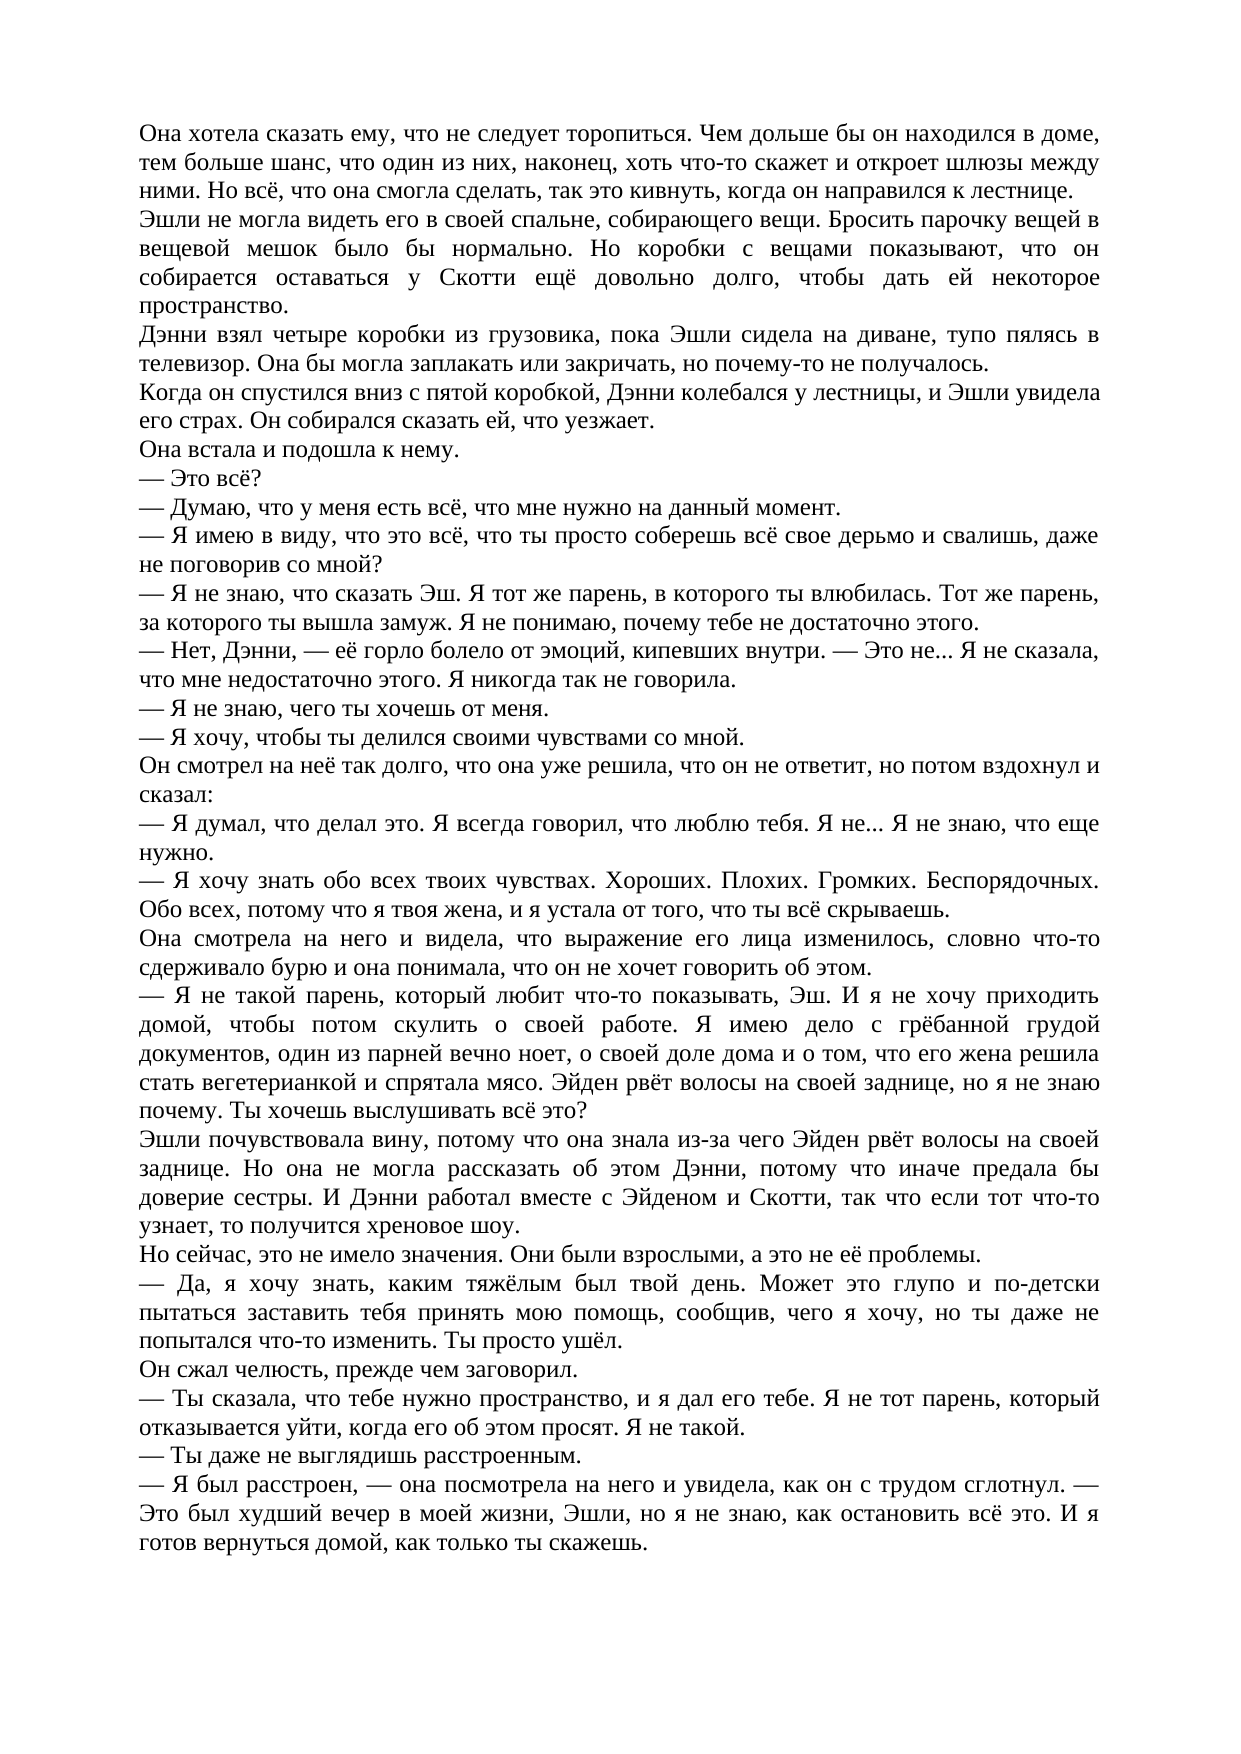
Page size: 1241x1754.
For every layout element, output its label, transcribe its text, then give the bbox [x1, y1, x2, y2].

text — Я хочу знать обо всех твоих чувствах. Хороших. Плохих. Громких. Беспорядочных. Обо всех, потому что я твоя жена, и я устала от того, что ты всё скрываешь. [139, 866, 1101, 923]
text Но сейчас, это не имело значения. Они были взрослыми, а это не её проблемы. [139, 1239, 1101, 1268]
text — Я имею в виду, что это всё, что ты просто соберешь всё свое дерьмо и свалишь, даже не поговорив со мной? [139, 521, 1101, 578]
text — Я был расстроен, — она посмотрела на него и увидела, как он с трудом сглотнул. — Это был худший вечер в моей жизни, Эшли, но я не знаю, как остановить всё это. И я готов вернуться домой, как только ты скажешь. [139, 1469, 1101, 1556]
text Эшли почувствовала вину, потому что она знала из-за чего Эйден рвёт волосы на своей заднице. Но она не могла рассказать об этом Дэнни, потому что иначе предала бы доверие сестры. И Дэнни работал вместе с Эйденом и Скотти, так что если тот что-то узнает, то получится хреновое шоу. [139, 1124, 1101, 1239]
text — Думаю, что у меня есть всё, что мне нужно на данный момент. [139, 492, 1101, 521]
text — Я не знаю, чего ты хочешь от меня. [139, 693, 1101, 722]
text — Я думал, что делал это. Я всегда говорил, что люблю тебя. Я не... Я не знаю, что еще нужно. [139, 808, 1101, 866]
text Она встала и подошла к нему. [139, 434, 1101, 463]
text — Ты даже не выглядишь расстроенным. [139, 1441, 1101, 1469]
text — Да, я хочу знать, каким тяжёлым был твой день. Может это глупо и по-детски пытаться заставить тебя принять мою помощь, сообщив, чего я хочу, но ты даже не попытался что-то изменить. Ты просто ушёл. [139, 1268, 1101, 1354]
text Дэнни взял четыре коробки из грузовика, пока Эшли сидела на диване, тупо пялясь в телевизор. Она бы могла заплакать или закричать, но почему-то не получалось. [139, 319, 1101, 377]
text Она хотела сказать ему, что не следует торопиться. Чем дольше бы он находился в доме, тем больше шанс, что один из них, наконец, хоть что-то скажет и откроет шлюзы между ними. Но всё, что она смогла сделать, так это кивнуть, когда он направился к лестнице. [139, 118, 1101, 204]
text — Я хочу, чтобы ты делился своими чувствами со мной. [139, 722, 1101, 751]
text — Ты сказала, что тебе нужно пространство, и я дал его тебе. Я не тот парень, который отказывается уйти, когда его об этом просят. Я не такой. [139, 1383, 1101, 1441]
text — Нет, Дэнни, — её горло болело от эмоций, кипевших внутри. — Это не... Я не сказала, что мне недостаточно этого. Я никогда так не говорила. [139, 636, 1101, 693]
text Она смотрела на него и видела, что выражение его лица изменилось, словно что-то сдерживало бурю и она понимала, что он не хочет говорить об этом. [139, 923, 1101, 981]
text Когда он спустился вниз с пятой коробкой, Дэнни колебался у лестницы, и Эшли увидела его страх. Он собирался сказать ей, что уезжает. [139, 377, 1101, 434]
text Он сжал челюсть, прежде чем заговорил. [139, 1354, 1101, 1383]
text — Я не знаю, что сказать Эш. Я тот же парень, в которого ты влюбилась. Тот же парень, за которого ты вышла замуж. Я не понимаю, почему тебе не достаточно этого. [139, 578, 1101, 636]
text Он смотрел на неё так долго, что она уже решила, что он не ответит, но потом вздохнул и сказал: [139, 751, 1101, 808]
text — Я не такой парень, который любит что-то показывать, Эш. И я не хочу приходить домой, чтобы потом скулить о своей работе. Я имею дело с грёбанной грудой документов, один из парней вечно ноет, о своей доле дома и о том, что его жена решила стать вегетерианкой и спрятала мясо. Эйден рвёт волосы на своей заднице, но я не знаю почему. Ты хочешь выслушивать всё это? [139, 981, 1101, 1124]
text — Это всё? [139, 463, 1101, 492]
text Эшли не могла видеть его в своей спальне, собирающего вещи. Бросить парочку вещей в вещевой мешок было бы нормально. Но коробки с вещами показывают, что он собирается оставаться у Скотти ещё довольно долго, чтобы дать ей некоторое пространство. [139, 204, 1101, 319]
